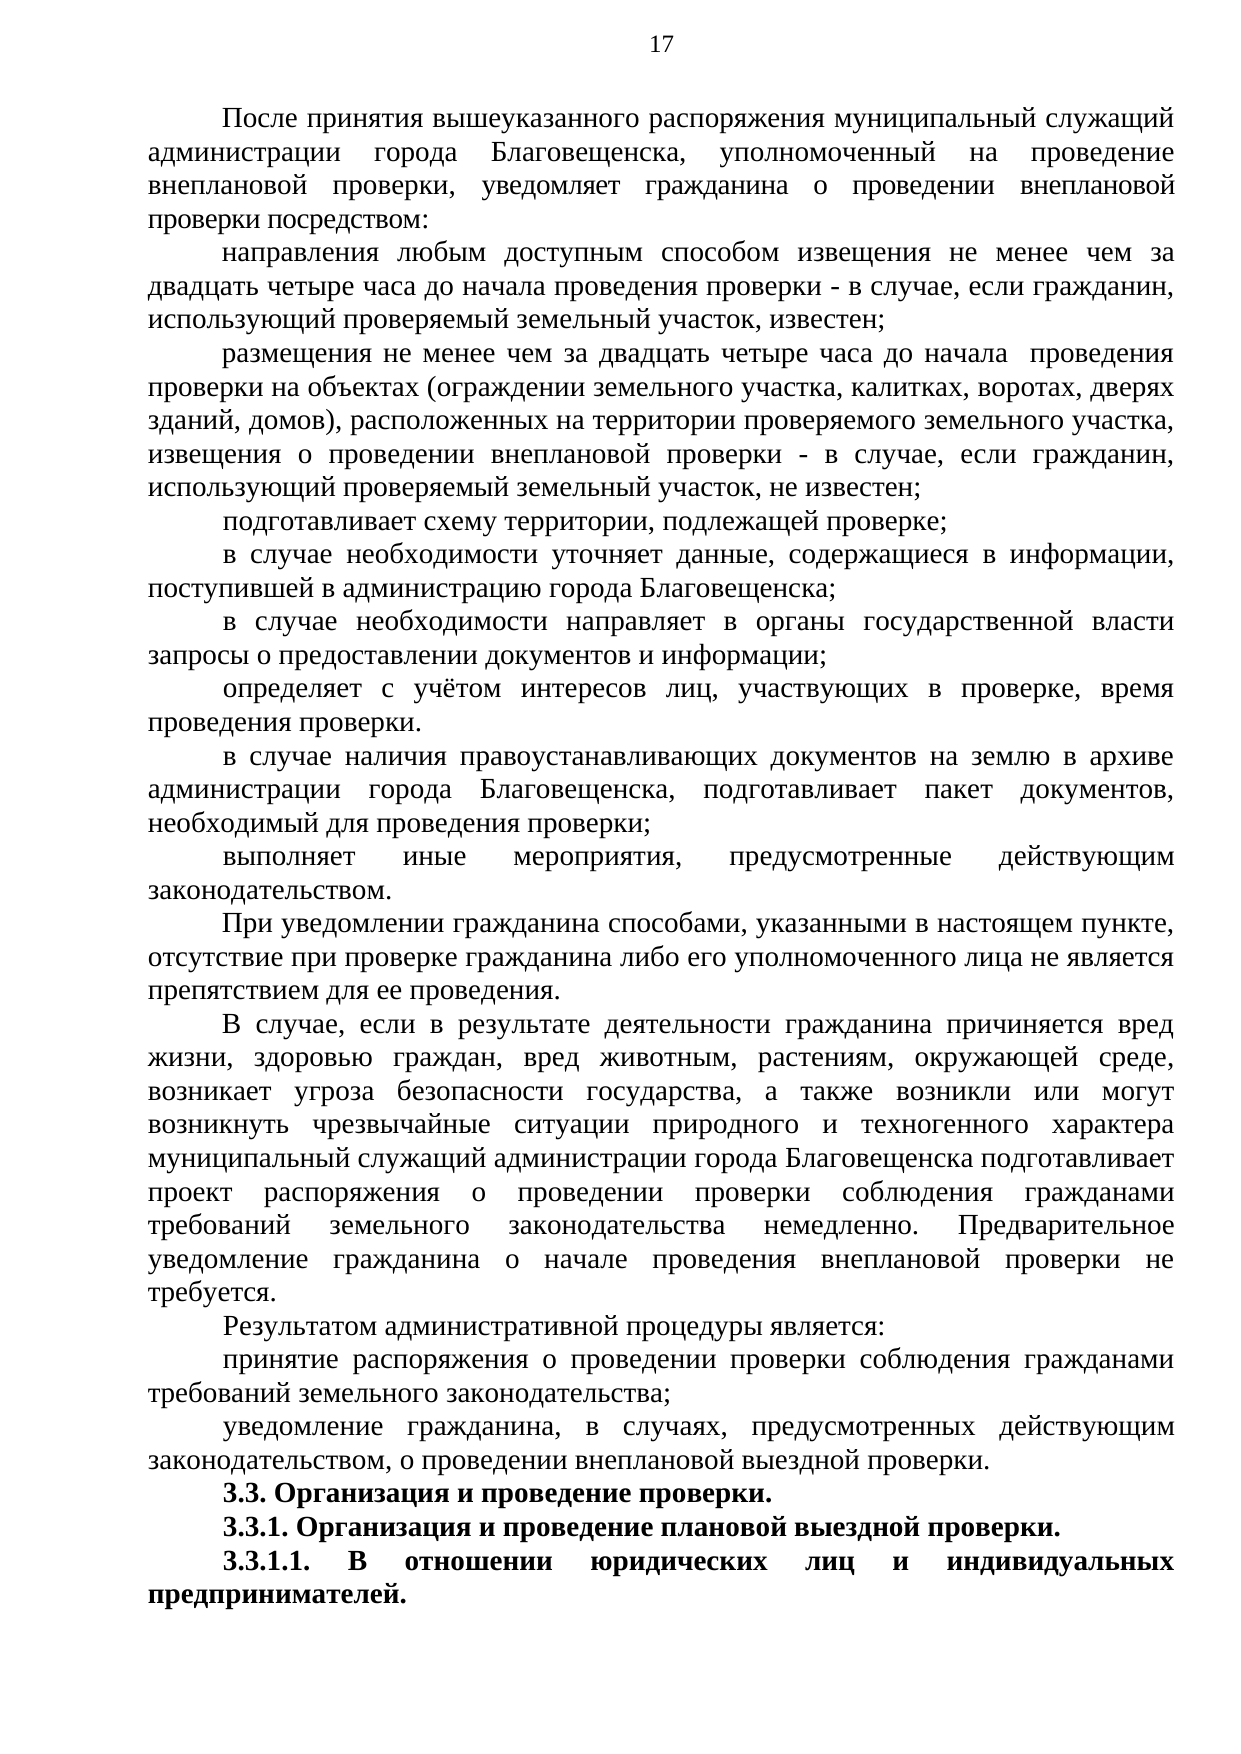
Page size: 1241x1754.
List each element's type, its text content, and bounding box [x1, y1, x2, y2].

text размещения не менее чем за двадцать четыре часа до начала проведения проверки на объектах (ограждении земельного участка, калитках, воротах, дверях зданий, домов), расположенных на территории проверяемого земельного участка, извещения о проведении внеплановой проверки - в случае, если гражданин, использующий проверяемый земельный участок, не известен; [148, 335, 1175, 503]
text направления любым доступным способом извещения не менее чем за двадцать четыре часа до начала проведения проверки - в случае, если гражданин, использующий проверяемый земельный участок, известен; [148, 234, 1175, 335]
text При уведомлении гражданина способами, указанными в настоящем пункте, отсутствие при проверке гражданина либо его уполномоченного лица не является препятствием для ее проведения. [148, 905, 1175, 1006]
text уведомление гражданина, в случаях, предусмотренных действующим законодательством, о проведении внеплановой выездной проверки. [148, 1408, 1175, 1476]
text в случае необходимости уточняет данные, содержащиеся в информации, поступившей в администрацию города Благовещенска; [148, 536, 1175, 603]
text Результатом административной процедуры является: [148, 1308, 1175, 1341]
text в случае наличия правоустанавливающих документов на землю в архиве администрации города Благовещенска, подготавливает пакет документов, необходимый для проведения проверки; [148, 738, 1175, 838]
text в случае необходимости направляет в органы государственной власти запросы о предоставлении документов и информации; [148, 603, 1175, 671]
text определяет с учётом интересов лиц, участвующих в проверке, время проведения проверки. [148, 671, 1175, 738]
text подготавливает схему территории, подлежащей проверке; [148, 503, 1175, 536]
text принятие распоряжения о проведении проверки соблюдения гражданами требований земельного законодательства; [148, 1341, 1175, 1408]
text После принятия вышеуказанного распоряжения муниципальный служащий администрации города Благовещенска, уполномоченный на проведение внеплановой проверки, уведомляет гражданина о проведении внеплановой проверки посредством: [148, 100, 1175, 234]
text 3.3.1.1. В отношении юридических лиц и индивидуальных предпринимателей. [148, 1543, 1175, 1610]
text В случае, если в результате деятельности гражданина причиняется вред жизни, здоровью граждан, вред животным, растениям, окружающей среде, возникает угроза безопасности государства, а также возникли или могут возникнуть чрезвычайные ситуации природного и техногенного характера муниципальный служащий администрации города Благовещенска подготавливает проект распоряжения о проведении проверки соблюдения гражданами требований земельного законодательства немедленно. Предварительное уведомление гражданина о начале проведения внеплановой проверки не требуется. [148, 1006, 1175, 1308]
text выполняет иные мероприятия, предусмотренные действующим законодательством. [148, 838, 1175, 905]
text 3.3. Организация и проведение проверки. [148, 1476, 1175, 1509]
text 3.3.1. Организация и проведение плановой выездной проверки. [148, 1509, 1175, 1543]
